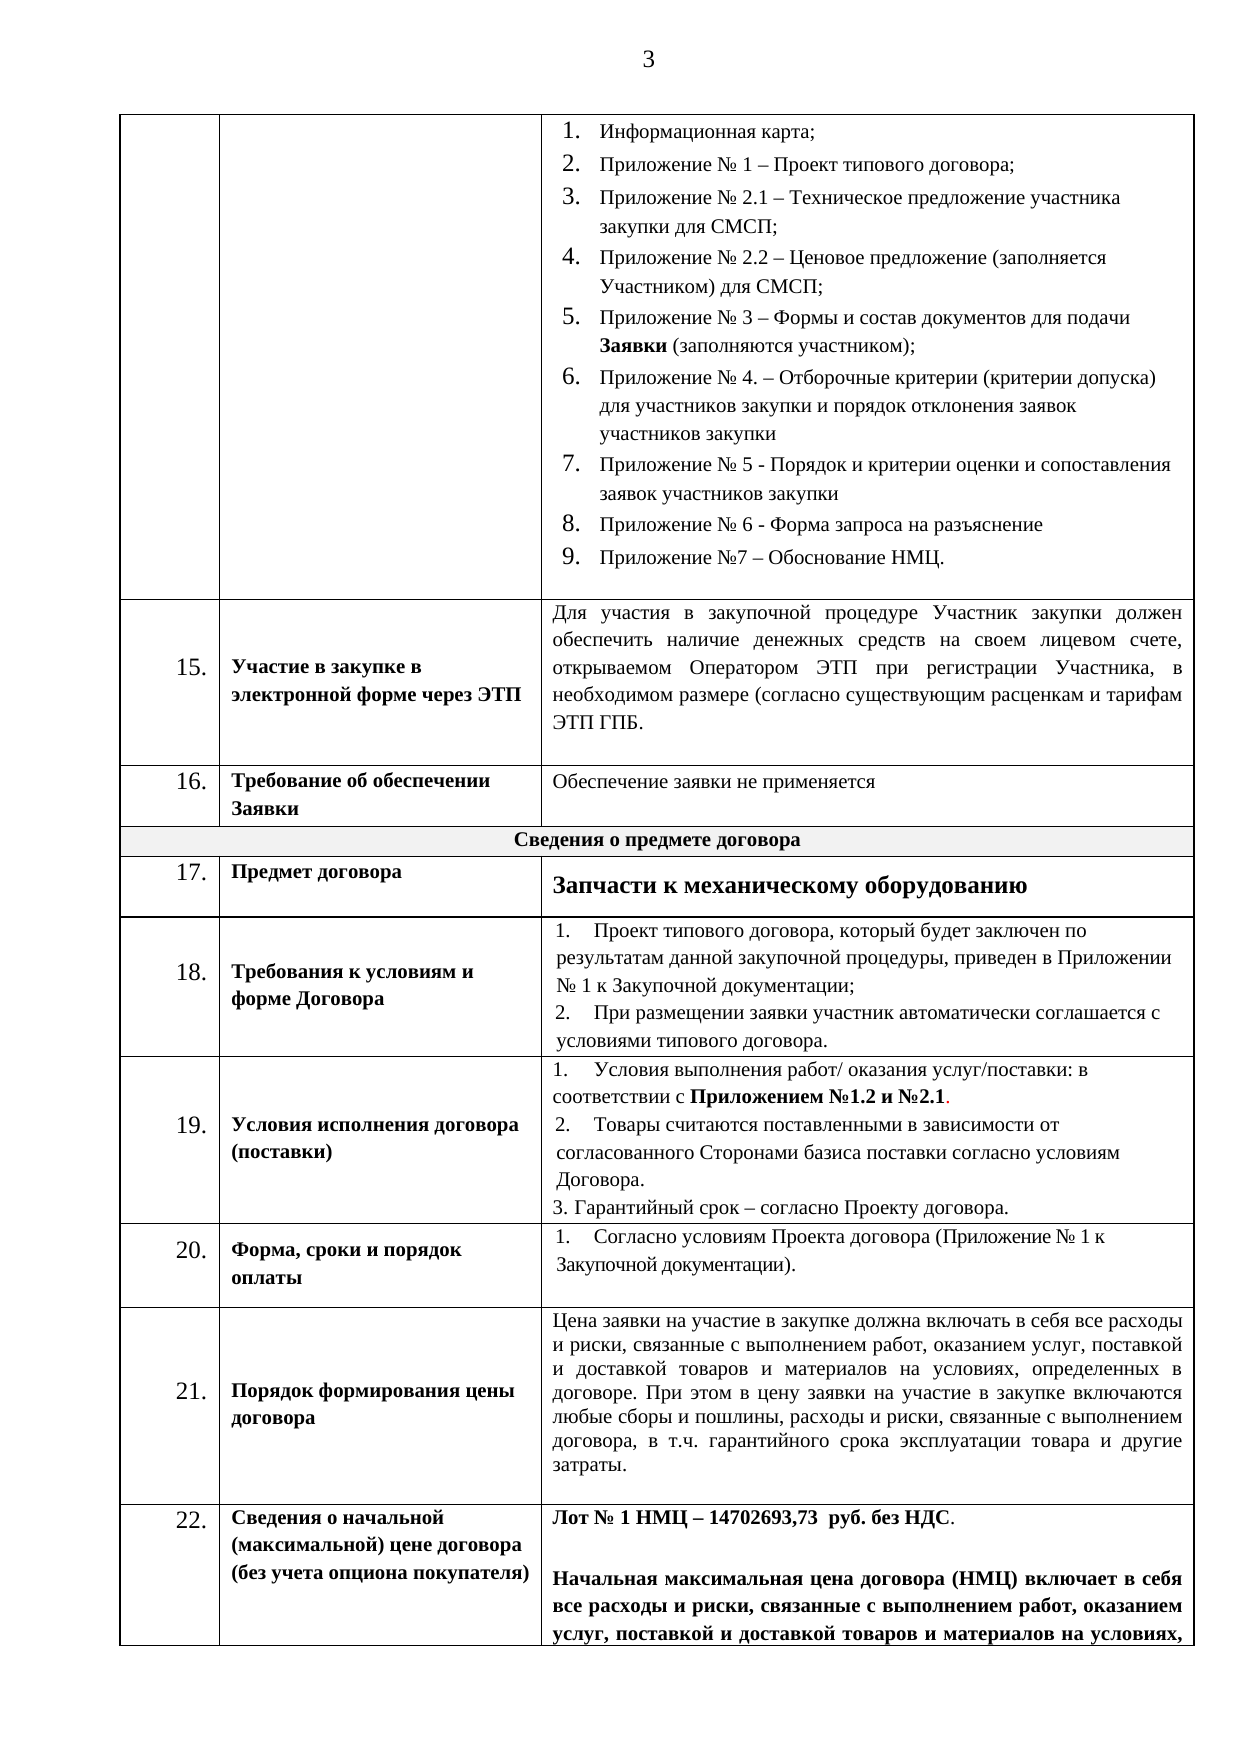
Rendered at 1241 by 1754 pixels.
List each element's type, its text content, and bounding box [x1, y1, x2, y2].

table_cell Проект типового договора, который будет заключен по результатам данной закупочной процедуры, приведен в Приложении № 1 к Закупочной документации; При размещении заявки участник автоматически соглашается с условиями типового договора. [542, 918, 1193, 1056]
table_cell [220, 115, 541, 598]
table_cell Условия исполнения договора (поставки) [220, 1057, 541, 1223]
table_cell Условия выполнения работ/ оказания услуг/поставки: в соответствии с Приложением №1.2 и №2.1. Товары считаются поставленными в зависимости от согласованного Сторонами базиса поставки согласно условиям Договора. Гарантийный срок – согласно Проекту договора. [542, 1057, 1193, 1223]
table_cell Согласно условиям Проекта договора (Приложение № 1 к Закупочной документации). [542, 1224, 1193, 1307]
table_cell [121, 1308, 219, 1504]
table_cell [121, 918, 219, 1056]
table_cell Форма, сроки и порядок оплаты [220, 1224, 541, 1307]
table_cell Предмет договора [220, 857, 541, 916]
table_cell Обеспечение заявки не применяется [542, 766, 1193, 826]
table_cell Порядок формирования цены договора [220, 1308, 541, 1504]
table_cell [121, 600, 219, 765]
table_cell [542, 1505, 1193, 1645]
table_cell [121, 115, 219, 598]
table_cell [121, 766, 219, 826]
table_cell [121, 1057, 219, 1223]
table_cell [220, 1505, 541, 1645]
table_cell Для участия в закупочной процедуре Участник закупки должен обеспечить наличие денежных средств на своем лицевом счете, открываемом Оператором ЭТП при регистрации Участника, в необходимом размере (согласно существующим расценкам и тарифам ЭТП ГПБ. [542, 600, 1193, 765]
table_cell Требования к условиям и форме Договора [220, 918, 541, 1056]
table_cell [542, 115, 1193, 598]
table_cell [121, 857, 219, 916]
table_cell Цена заявки на участие в закупке должна включать в себя все расходы и риски, связанные с выполнением работ, оказанием услуг, поставкой и доставкой товаров и материалов на условиях, определенных в договоре. При этом в цену заявки на участие в закупке включаются любые сборы и пошлины, расходы и риски, связанные с выполнением договора, в т.ч. гарантийного срока эксплуатации товара и другие затраты. [542, 1308, 1193, 1504]
table_cell Участие в закупке в электронной форме через ЭТП [220, 600, 541, 765]
table_cell [121, 1505, 219, 1645]
table_cell Сведения о предмете договора [121, 827, 1193, 856]
table_cell Требование об обеспечении Заявки [220, 766, 541, 826]
table_cell Запчасти к механическому оборудованию [542, 857, 1193, 916]
table_cell [121, 1224, 219, 1307]
